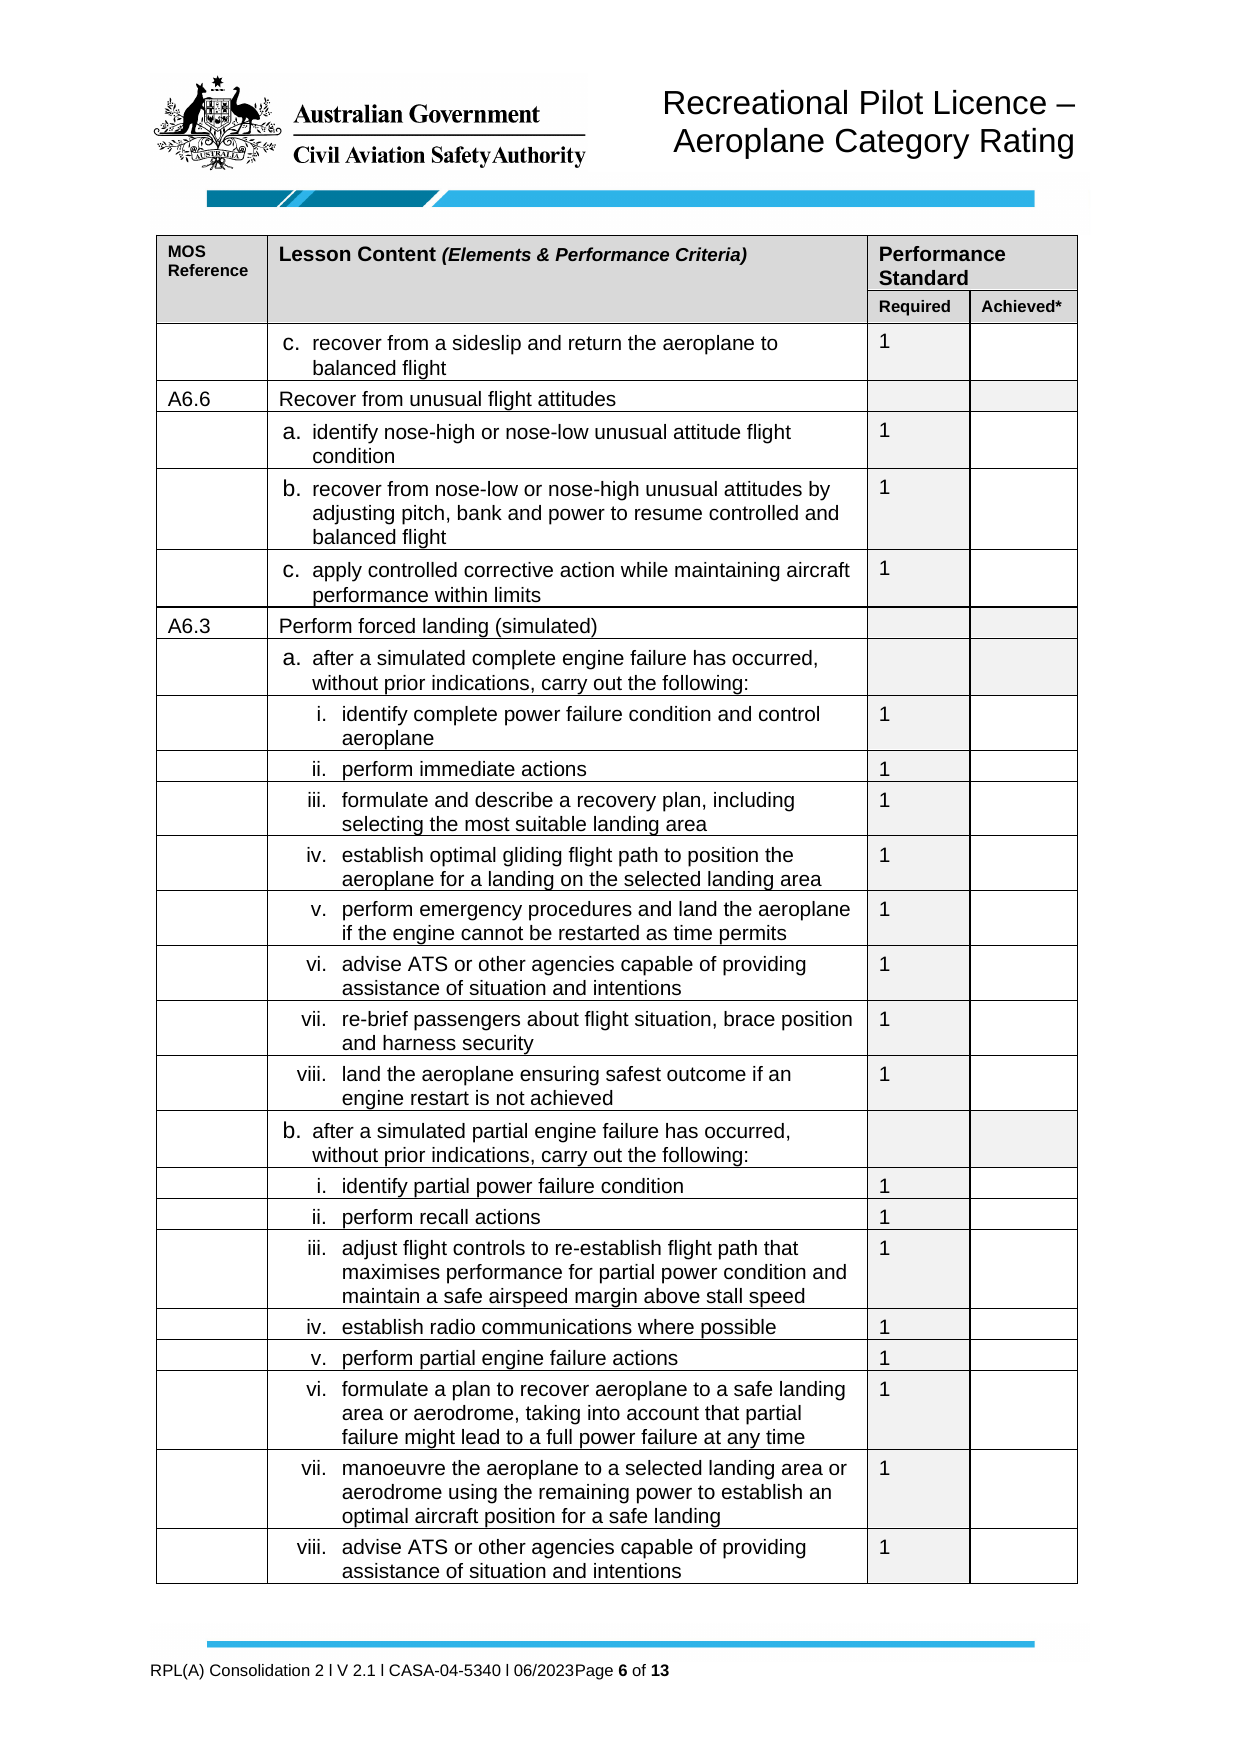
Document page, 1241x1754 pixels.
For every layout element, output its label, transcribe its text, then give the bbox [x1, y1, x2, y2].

table_cell [971, 550, 1077, 606]
table_cell [157, 1199, 267, 1229]
table_cell [157, 1111, 267, 1167]
table_cell [971, 1529, 1077, 1582]
table_cell [157, 1056, 267, 1110]
table_cell 1 [868, 836, 969, 890]
table_cell identify complete power failure condition and control aeroplane [268, 696, 867, 749]
table_cell [157, 1450, 267, 1527]
table_cell [971, 412, 1077, 468]
table_cell [157, 696, 267, 749]
table_cell [157, 1340, 267, 1370]
table_cell [971, 381, 1077, 411]
table_cell [157, 891, 267, 945]
table_cell [971, 1230, 1077, 1308]
table_cell recover from nose-low or nose-high unusual attitudes by adjusting pitch, bank and power to resume controlled and balanced flight [268, 469, 867, 549]
table_cell after a simulated complete engine failure has occurred, without prior indications, carry out the following: [268, 639, 867, 695]
table_cell [868, 608, 969, 637]
table_cell [971, 946, 1077, 1000]
table_cell [971, 782, 1077, 835]
table_cell [971, 1450, 1077, 1527]
table_cell establish radio communications where possible [268, 1309, 867, 1339]
table_cell 1 [868, 1199, 969, 1229]
table_cell [971, 1199, 1077, 1229]
table_cell [157, 1529, 267, 1582]
table_cell Recover from unusual flight attitudes [268, 381, 867, 411]
table_cell [971, 1056, 1077, 1110]
table_cell 1 [868, 1056, 969, 1110]
table_cell [157, 550, 267, 606]
table_cell [971, 1309, 1077, 1339]
table_cell [971, 1111, 1077, 1167]
table_cell 1 [868, 946, 969, 1000]
table_cell 1 [868, 1001, 969, 1055]
table_cell perform emergency procedures and land the aeroplane if the engine cannot be restarted as time permits [268, 891, 867, 945]
table_cell [868, 1111, 969, 1167]
table_cell A6.6 [157, 381, 267, 411]
table_cell A6.3 [157, 608, 267, 637]
table_cell 1 [868, 696, 969, 749]
table_cell [157, 1001, 267, 1055]
table_cell [868, 381, 969, 411]
table_cell 1 [868, 412, 969, 468]
table_header Lesson Content (Elements & Performance Criteria) [268, 236, 867, 322]
table_cell 1 [868, 891, 969, 945]
table_cell re-brief passengers about flight situation, brace position and harness security [268, 1001, 867, 1055]
table_cell 1 [868, 1309, 969, 1339]
table_cell recover from a sideslip and return the aeroplane to balanced flight [268, 324, 867, 380]
table_cell [157, 639, 267, 695]
table_cell [157, 412, 267, 468]
table_cell adjust flight controls to re-establish flight path that maximises performance for partial power condition and maintain a safe airspeed margin above stall speed [268, 1230, 867, 1308]
table_cell [868, 639, 969, 695]
table_cell [157, 1371, 267, 1449]
table_cell [971, 696, 1077, 749]
table_cell [971, 1001, 1077, 1055]
table_cell [157, 782, 267, 835]
table_cell Perform forced landing (simulated) [268, 608, 867, 637]
table_cell [157, 1230, 267, 1308]
table_cell identify partial power failure condition [268, 1168, 867, 1198]
table_cell identify nose-high or nose-low unusual attitude flight condition [268, 412, 867, 468]
table_cell [971, 1168, 1077, 1198]
table_cell 1 [868, 782, 969, 835]
table_cell [971, 469, 1077, 549]
table_cell 1 [868, 324, 969, 380]
table_cell [157, 946, 267, 1000]
table_cell 1 [868, 1450, 969, 1527]
table_cell land the aeroplane ensuring safest outcome if an engine restart is not achieved [268, 1056, 867, 1110]
table_cell [157, 469, 267, 549]
table_cell [157, 1168, 267, 1198]
table_cell [971, 639, 1077, 695]
table_cell apply controlled corrective action while maintaining aircraft performance within limits [268, 550, 867, 606]
table_cell Required [868, 291, 969, 322]
table_cell 1 [868, 1371, 969, 1449]
table_header Performance Standard [868, 236, 1077, 289]
table_cell [971, 1371, 1077, 1449]
table_cell establish optimal gliding flight path to position the aeroplane for a landing on the selected landing area [268, 836, 867, 890]
table_cell perform recall actions [268, 1199, 867, 1229]
table_cell after a simulated partial engine failure has occurred, without prior indications, carry out the following: [268, 1111, 867, 1167]
table_cell formulate and describe a recovery plan, including selecting the most suitable landing area [268, 782, 867, 835]
table_cell [971, 891, 1077, 945]
table_cell 1 [868, 1529, 969, 1582]
table_cell formulate a plan to recover aeroplane to a safe landing area or aerodrome, taking into account that partial failure might lead to a full power failure at any time [268, 1371, 867, 1449]
table_cell [971, 608, 1077, 637]
table_cell perform partial engine failure actions [268, 1340, 867, 1370]
picture [150, 1623, 1091, 1662]
table_cell [971, 1340, 1077, 1370]
table_cell [157, 1309, 267, 1339]
table_cell 1 [868, 1230, 969, 1308]
table_cell Achieved* [971, 291, 1077, 322]
table_cell 1 [868, 550, 969, 606]
table_cell [157, 836, 267, 890]
table_cell [971, 836, 1077, 890]
table_cell [157, 751, 267, 781]
picture [150, 73, 1091, 235]
table_cell manoeuvre the aeroplane to a selected landing area or aerodrome using the remaining power to establish an optimal aircraft position for a safe landing [268, 1450, 867, 1527]
table_cell advise ATS or other agencies capable of providing assistance of situation and intentions [268, 946, 867, 1000]
table_cell 1 [868, 1168, 969, 1198]
table_cell [971, 751, 1077, 781]
table_cell 1 [868, 1340, 969, 1370]
table_cell advise ATS or other agencies capable of providing assistance of situation and intentions [268, 1529, 867, 1582]
table_cell [157, 324, 267, 380]
table_cell [971, 324, 1077, 380]
table_header MOS Reference [157, 236, 267, 322]
table_cell 1 [868, 469, 969, 549]
table_cell perform immediate actions [268, 751, 867, 781]
table_cell 1 [868, 751, 969, 781]
